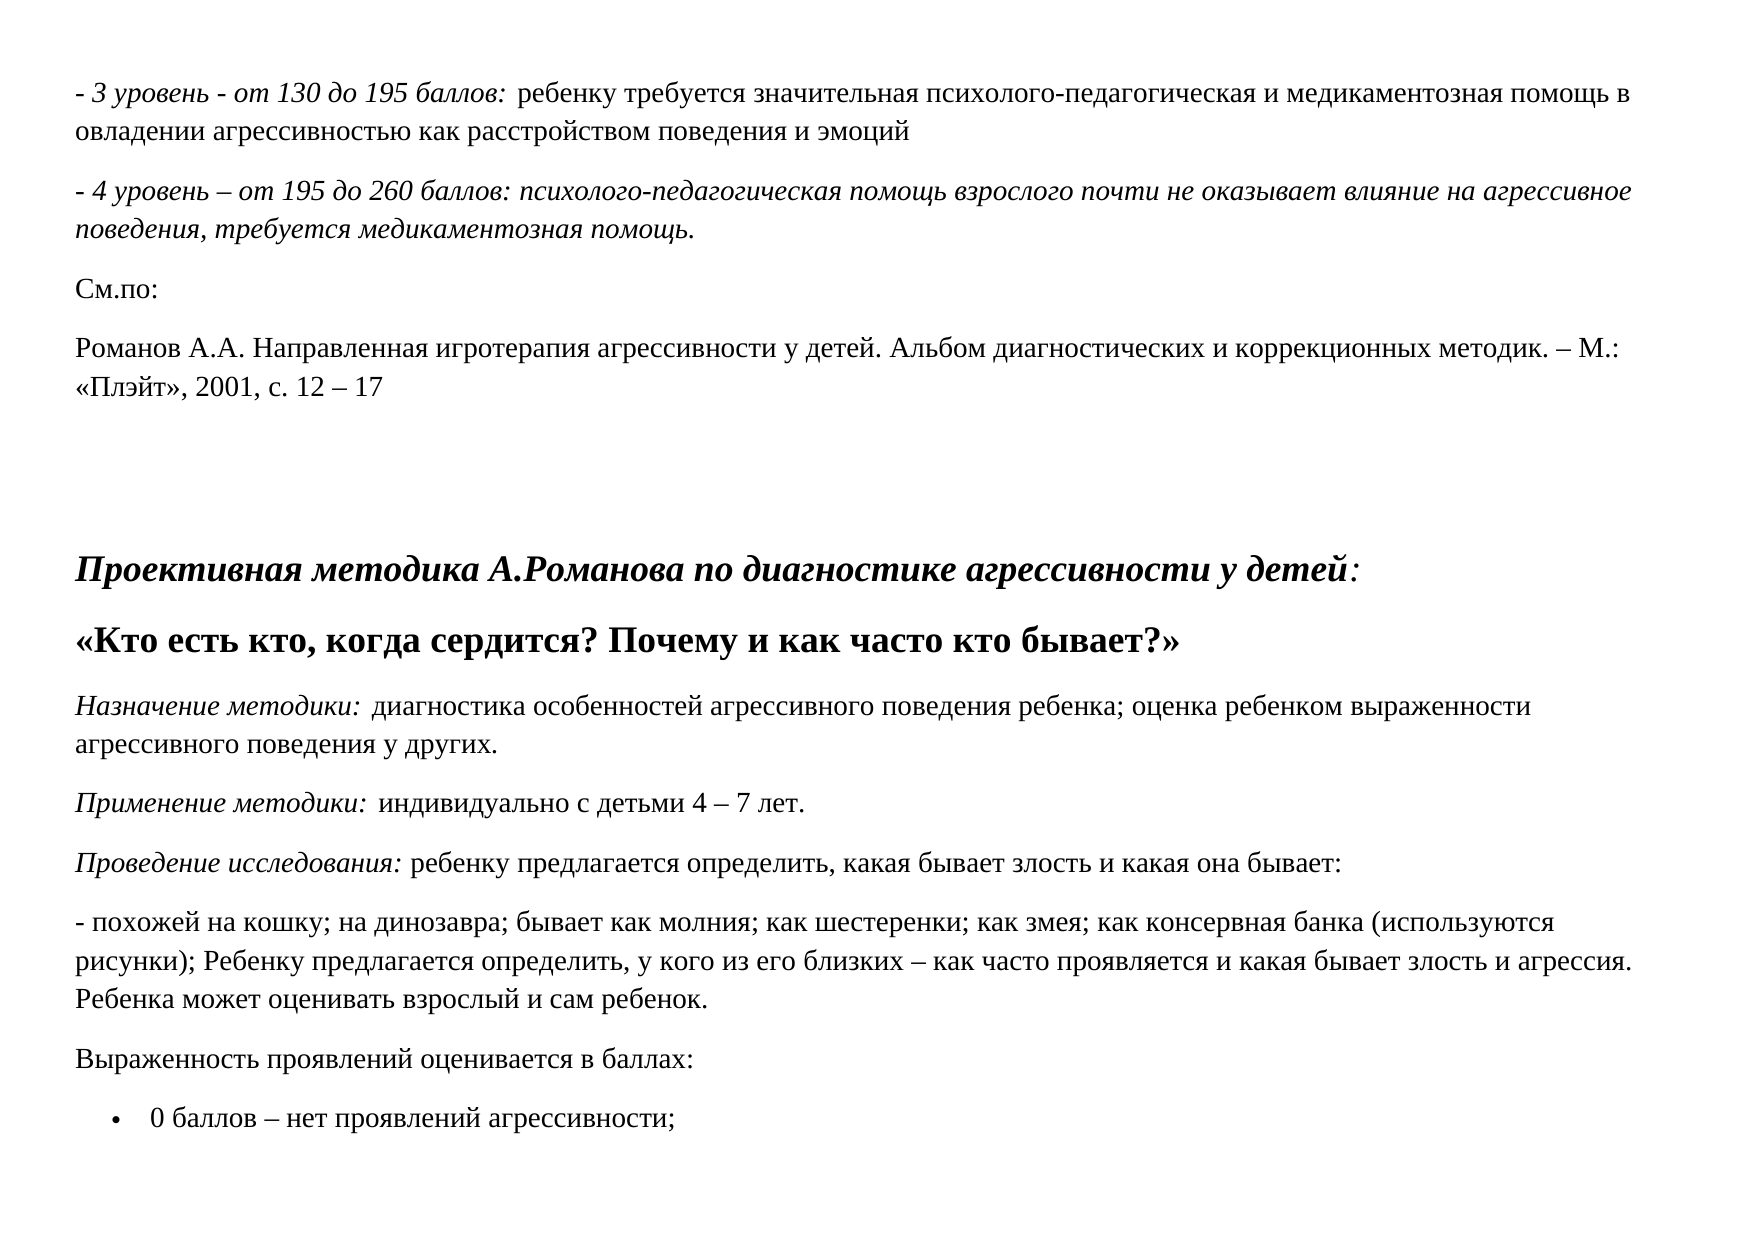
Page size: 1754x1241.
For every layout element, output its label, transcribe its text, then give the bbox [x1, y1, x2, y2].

list 0 баллов – нет проявлений агрессивности; [112, 1100, 1679, 1134]
text Применение методики: индивидуально с детьми 4 – 7 лет. [75, 786, 1679, 819]
text «Кто есть кто, когда сердится? Почему и как часто кто бывает?» [75, 617, 1679, 660]
text - 3 уровень - от 130 до 195 баллов: ребенку требуется значительная психолого-педагогическая и медикаментозная помощь в овладении агрессивностью как расстройством поведения и эмоций [75, 75, 1679, 147]
text Назначение методики: диагностика особенностей агрессивного поведения ребенка; оценка ребенком выраженности агрессивного поведения у других. [75, 688, 1679, 760]
text См.по: [75, 271, 1679, 304]
text Проективная методика А.Романова по диагностике агрессивности у детей: [75, 547, 1679, 590]
text - похожей на кошку; на динозавра; бывает как молния; как шестеренки; как змея; как консервная банка (используются рисунки); Ребенку предлагается определить, у кого из его близких – как часто проявляется и какая бывает злость и агрессия. Ребенка может оценивать взрослый и сам ребенок. [75, 904, 1679, 1015]
text Проведение исследования: ребенку предлагается определить, какая бывает злость и какая она бывает: [75, 845, 1679, 878]
text - 4 уровень – от 195 до 260 баллов: психолого-педагогическая помощь взрослого почти не оказывает влияние на агрессивное поведения, требуется медикаментозная помощь. [75, 173, 1679, 245]
text Выраженность проявлений оценивается в баллах: [75, 1041, 1679, 1074]
text Романов А.А. Направленная игротерапия агрессивности у детей. Альбом диагностических и коррекционных методик. – М.: «Плэйт», 2001, с. 12 – 17 [75, 330, 1679, 402]
